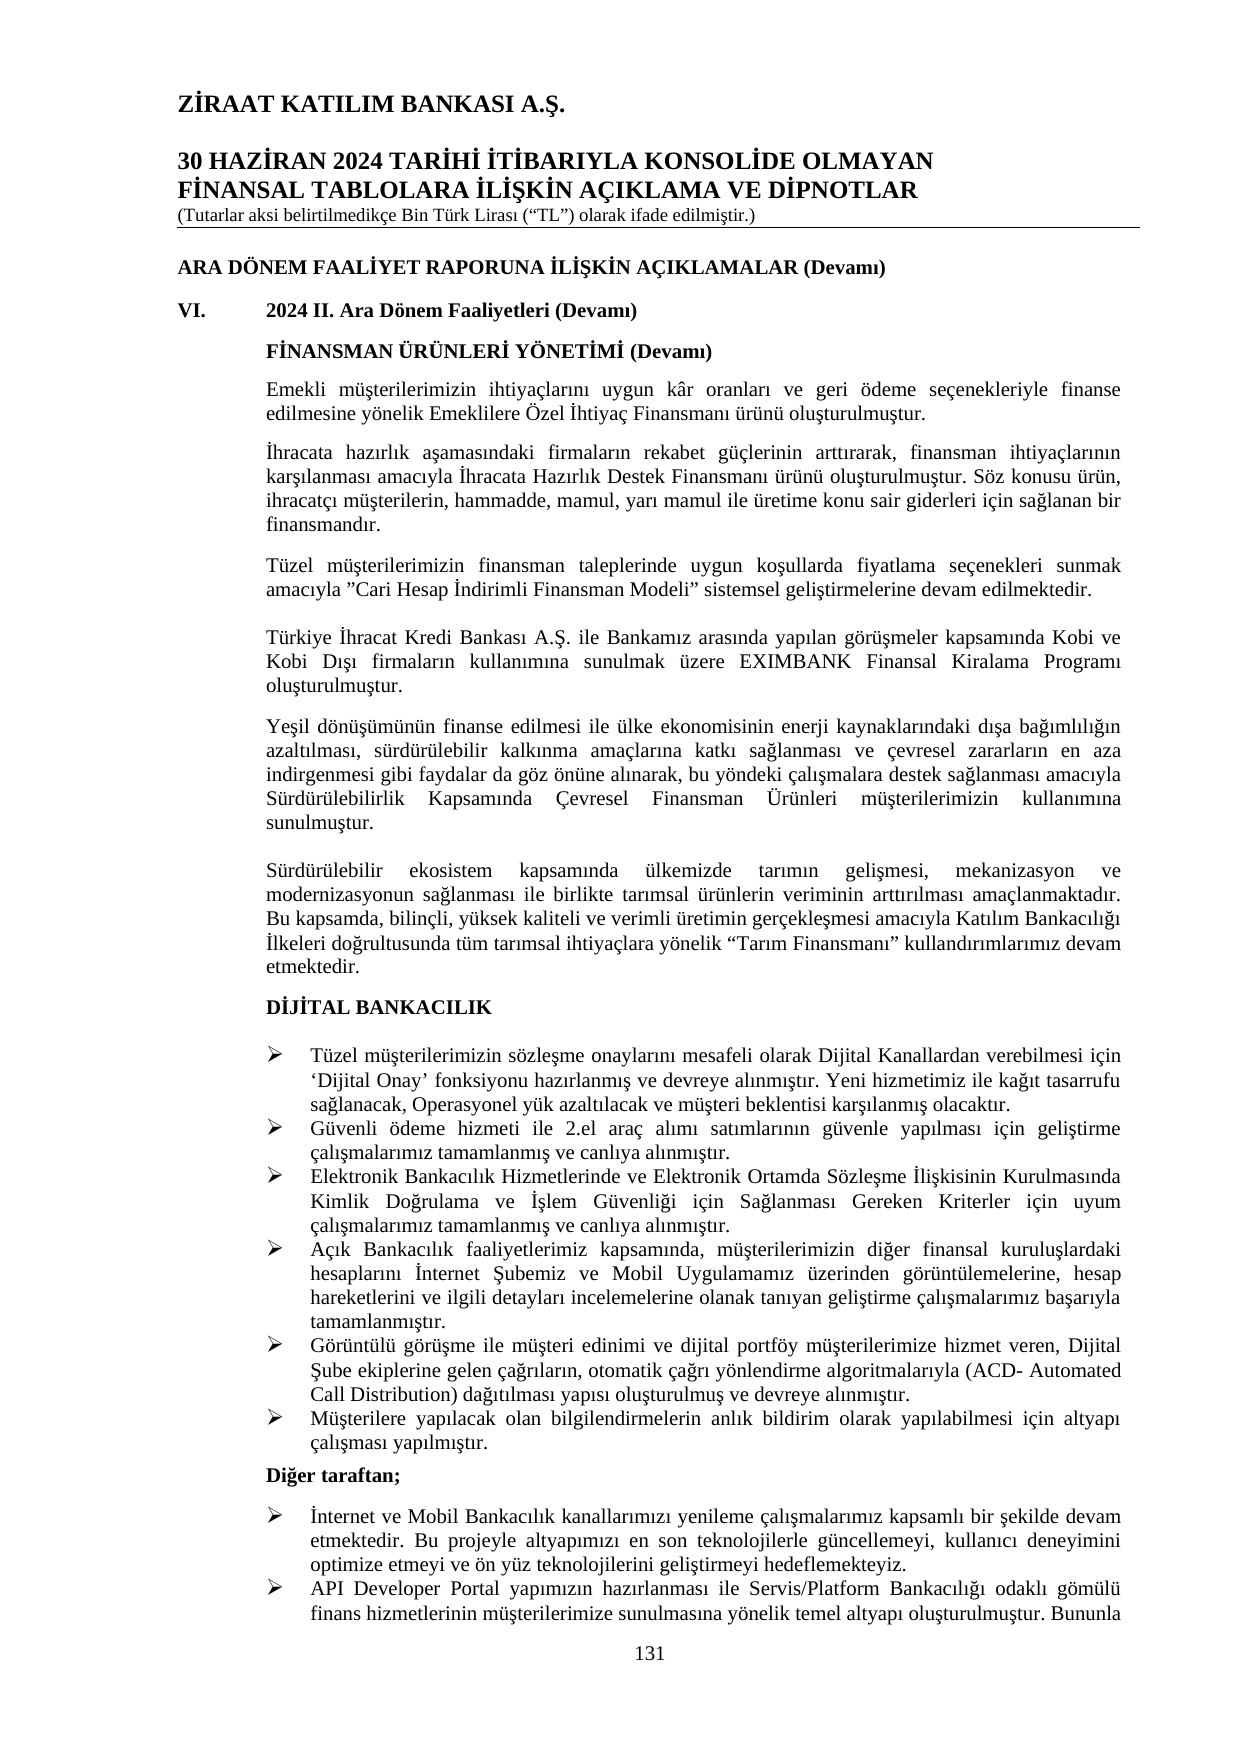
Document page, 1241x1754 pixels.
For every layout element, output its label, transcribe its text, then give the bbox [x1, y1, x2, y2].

list Müşterilere yapılacak olan bilgilendirmelerin anlık bildirim olarak yapılabilmesi için altyapı çalışması yapılmıştır. [266, 1406, 1122, 1454]
list Görüntülü görüşme ile müşteri edinimi ve dijital portföy müşterilerimize hizmet veren, Dijital Şube ekiplerine gelen çağrıların, otomatik çağrı yönlendirme algoritmalarıyla (ACD- Automated Call Distribution) dağıtılması yapısı oluşturulmuş ve devreye alınmıştır. [266, 1333, 1122, 1406]
list İnternet ve Mobil Bankacılık kanallarımızı yenileme çalışmalarımız kapsamlı bir şekilde devam etmektedir. Bu projeyle altyapımızı en son teknolojilerle güncellemeyi, kullanıcı deneyimini optimize etmeyi ve ön yüz teknolojilerini geliştirmeyi hedeflemekteyiz. [266, 1503, 1122, 1576]
text ARA DÖNEM FAALİYET RAPORUNA İLİŞKİN AÇIKLAMALAR (Devamı) [177, 255, 1122, 279]
list Açık Bankacılık faaliyetlerimiz kapsamında, müşterilerimizin diğer finansal kuruluşlardaki hesaplarını İnternet Şubemiz ve Mobil Uygulamamız üzerinden görüntülemelerine, hesap hareketlerini ve ilgili detayları incelemelerine olanak tanıyan geliştirme çalışmalarımız başarıyla tamamlanmıştır. [266, 1237, 1122, 1333]
text FİNANSMAN ÜRÜNLERİ YÖNETİMİ (Devamı) [266, 339, 1122, 363]
list Elektronik Bankacılık Hizmetlerinde ve Elektronik Ortamda Sözleşme İlişkisinin Kurulmasında Kimlik Doğrulama ve İşlem Güvenliği için Sağlanması Gereken Kriterler için uyum çalışmalarımız tamamlanmış ve canlıya alınmıştır. [266, 1164, 1122, 1237]
list 2024 II. Ara Dönem Faaliyetleri (Devamı) [177, 298, 1122, 322]
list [266, 1576, 1122, 1624]
text Emekli müşterilerimizin ihtiyaçlarını uygun kâr oranları ve geri ödeme seçenekleriyle finanse edilmesine yönelik Emeklilere Özel İhtiyaç Finansmanı ürünü oluşturulmuştur. [266, 377, 1122, 425]
text Türkiye İhracat Kredi Bankası A.Ş. ile Bankamız arasında yapılan görüşmeler kapsamında Kobi ve Kobi Dışı firmaların kullanımına sunulmak üzere EXIMBANK Finansal Kiralama Programı oluşturulmuştur. [266, 625, 1122, 697]
text DİJİTAL BANKACILIK [266, 995, 1122, 1019]
text Sürdürülebilir ekosistem kapsamında ülkemizde tarımın gelişmesi, mekanizasyon ve modernizasyonun sağlanması ile birlikte tarımsal ürünlerin veriminin arttırılması amaçlanmaktadır. Bu kapsamda, bilinçli, yüksek kaliteli ve verimli üretimin gerçekleşmesi amacıyla Katılım Bankacılığı İlkeleri doğrultusunda tüm tarımsal ihtiyaçlara yönelik “Tarım Finansmanı” kullandırımlarımız devam etmektedir. [266, 858, 1122, 978]
text Yeşil dönüşümünün finanse edilmesi ile ülke ekonomisinin enerji kaynaklarındaki dışa bağımlılığın azaltılması, sürdürülebilir kalkınma amaçlarına katkı sağlanması ve çevresel zararların en aza indirgenmesi gibi faydalar da göz önüne alınarak, bu yöndeki çalışmalara destek sağlanması amacıyla Sürdürülebilirlik Kapsamında Çevresel Finansman Ürünleri müşterilerimizin kullanımına sunulmuştur. [266, 714, 1122, 834]
text İhracata hazırlık aşamasındaki firmaların rekabet güçlerinin arttırarak, finansman ihtiyaçlarının karşılanması amacıyla İhracata Hazırlık Destek Finansmanı ürünü oluşturulmuştur. Söz konusu ürün, ihracatçı müşterilerin, hammadde, mamul, yarı mamul ile üretime konu sair giderleri için sağlanan bir finansmandır. [266, 440, 1122, 536]
text Diğer taraftan; [266, 1463, 1122, 1487]
text Tüzel müşterilerimizin finansman taleplerinde uygun koşullarda fiyatlama seçenekleri sunmak amacıyla ”Cari Hesap İndirimli Finansman Modeli” sistemsel geliştirmelerine devam edilmektedir. [266, 553, 1122, 601]
list Güvenli ödeme hizmeti ile 2.el araç alımı satımlarının güvenle yapılması için geliştirme çalışmalarımız tamamlanmış ve canlıya alınmıştır. [266, 1116, 1122, 1164]
list Tüzel müşterilerimizin sözleşme onaylarını mesafeli olarak Dijital Kanallardan verebilmesi için ‘Dijital Onay’ fonksiyonu hazırlanmış ve devreye alınmıştır. Yeni hizmetimiz ile kağıt tasarrufu sağlanacak, Operasyonel yük azaltılacak ve müşteri beklentisi karşılanmış olacaktır. [266, 1043, 1122, 1116]
